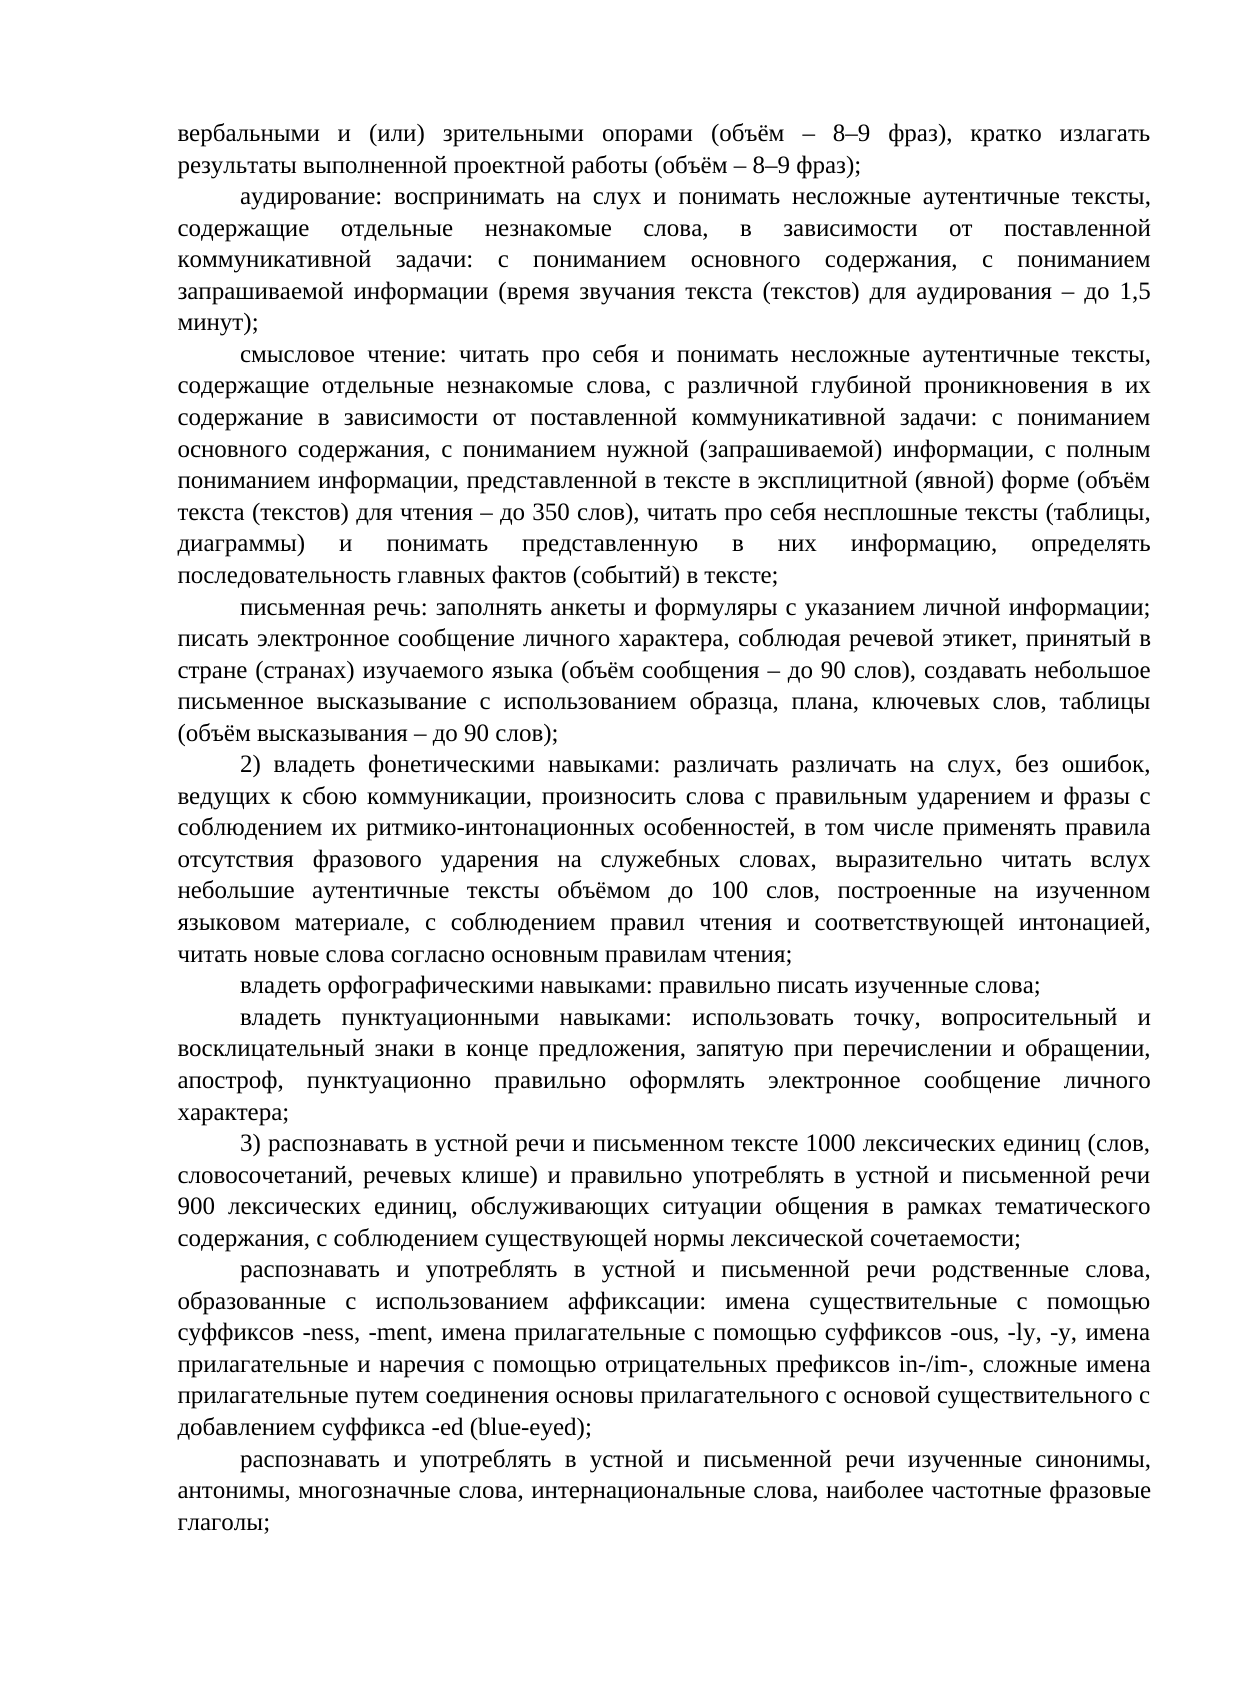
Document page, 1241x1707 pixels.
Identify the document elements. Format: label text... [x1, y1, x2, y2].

text 3) распознавать в устной речи и письменном тексте 1000 лексических единиц (слов, словосочетаний, речевых клише) и правильно употреблять в устной и письменной речи 900 лексических единиц, обслуживающих ситуации общения в рамках тематического содержания, с соблюдением существующей нормы лексической сочетаемости; [177, 1128, 1152, 1252]
text распознавать и употреблять в устной и письменной речи изученные синонимы, антонимы, многозначные слова, интернациональные слова, наиболее частотные фразовые глаголы; [177, 1444, 1152, 1536]
text распознавать и употреблять в устной и письменной речи родственные слова, образованные с использованием аффиксации: имена существительные с помощью суффиксов -ness, -ment, имена прилагательные с помощью суффиксов -ous, -ly, -y, имена прилагательные и наречия с помощью отрицательных префиксов in-/im-, сложные имена прилагательные путем соединения основы прилагательного с основой существительного с добавлением суффикса -ed (blue-eyed); [177, 1254, 1152, 1441]
text аудирование: воспринимать на слух и понимать несложные аутентичные тексты, содержащие отдельные незнакомые слова, в зависимости от поставленной коммуникативной задачи: с пониманием основного содержания, с пониманием запрашиваемой информации (время звучания текста (текстов) для аудирования – до 1,5 минут); [177, 181, 1152, 336]
text владеть орфографическими навыками: правильно писать изученные слова; [177, 970, 1152, 999]
text 2) владеть фонетическими навыками: различать различать на слух, без ошибок, ведущих к сбою коммуникации, произносить слова с правильным ударением и фразы с соблюдением их ритмико-интонационных особенностей, в том числе применять правила отсутствия фразового ударения на служебных словах, выразительно читать вслух небольшие аутентичные тексты объёмом до 100 слов, построенные на изученном языковом материале, с соблюдением правил чтения и соответствующей интонацией, читать новые слова согласно основным правилам чтения; [177, 749, 1152, 967]
text письменная речь: заполнять анкеты и формуляры с указанием личной информации; писать электронное сообщение личного характера, соблюдая речевой этикет, принятый в стране (странах) изучаемого языка (объём сообщения – до 90 слов), создавать небольшое письменное высказывание с использованием образца, плана, ключевых слов, таблицы (объём высказывания – до 90 слов); [177, 592, 1152, 747]
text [177, 118, 1152, 178]
text смысловое чтение: читать про себя и понимать несложные аутентичные тексты, содержащие отдельные незнакомые слова, с различной глубиной проникновения в их содержание в зависимости от поставленной коммуникативной задачи: с пониманием основного содержания, с пониманием нужной (запрашиваемой) информации, с полным пониманием информации, представленной в тексте в эксплицитной (явной) форме (объём текста (текстов) для чтения – до 350 слов), читать про себя несплошные тексты (таблицы, диаграммы) и понимать представленную в них информацию, определять последовательность главных фактов (событий) в тексте; [177, 339, 1152, 589]
text владеть пунктуационными навыками: использовать точку, вопросительный и восклицательный знаки в конце предложения, запятую при перечислении и обращении, апостроф, пунктуационно правильно оформлять электронное сообщение личного характера; [177, 1002, 1152, 1125]
